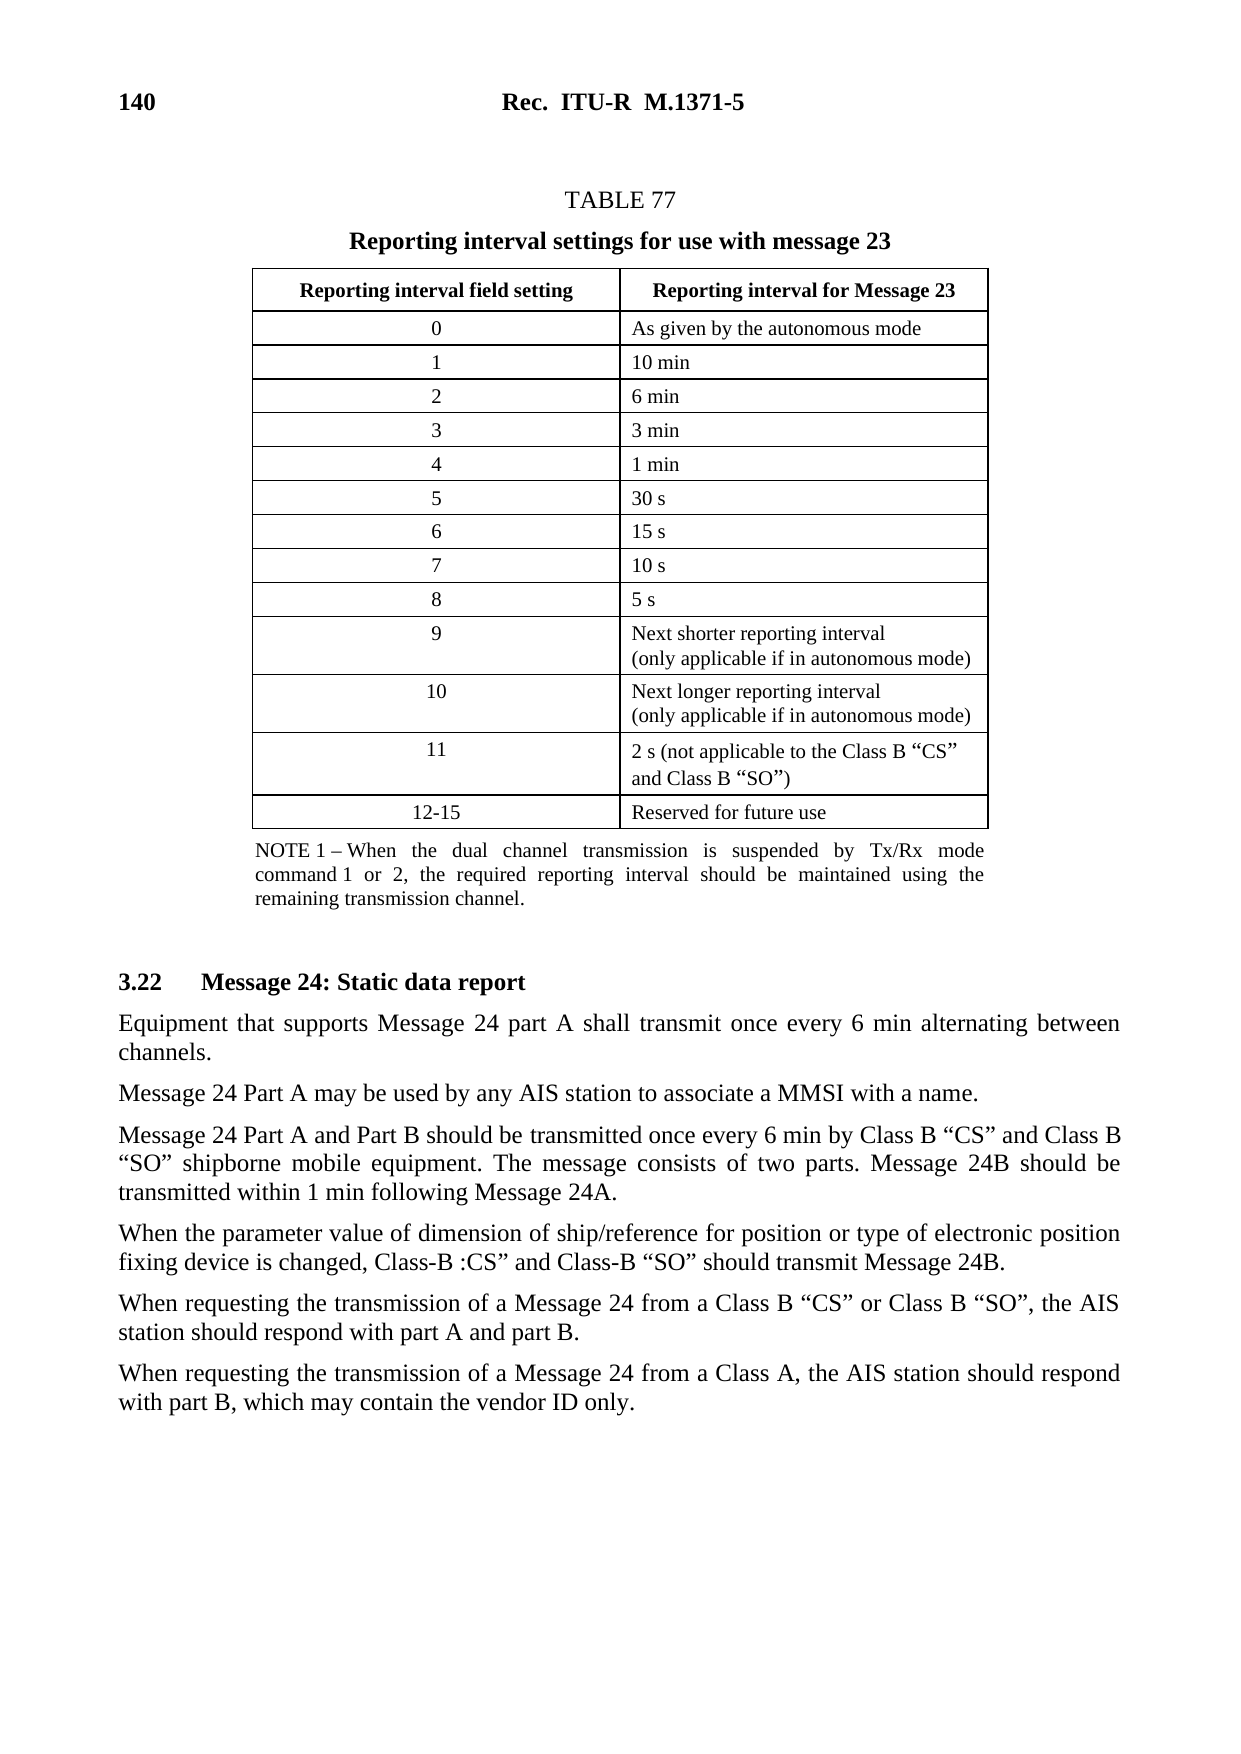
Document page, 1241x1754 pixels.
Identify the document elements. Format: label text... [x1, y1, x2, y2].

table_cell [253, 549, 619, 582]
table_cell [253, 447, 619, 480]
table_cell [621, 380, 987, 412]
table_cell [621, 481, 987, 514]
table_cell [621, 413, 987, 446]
text Equipment that supports Message 24 part A shall transmit once every 6 min alternating between channels. [118, 1008, 1122, 1066]
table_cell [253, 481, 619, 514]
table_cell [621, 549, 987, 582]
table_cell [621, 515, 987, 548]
title Reporting interval settings for use with message 23 [118, 226, 1122, 255]
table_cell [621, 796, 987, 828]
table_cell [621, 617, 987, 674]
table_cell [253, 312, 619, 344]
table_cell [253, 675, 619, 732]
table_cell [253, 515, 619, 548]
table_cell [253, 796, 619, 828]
text Message 24 Part A may be used by any AIS station to associate a MMSI with a name. [118, 1078, 1122, 1107]
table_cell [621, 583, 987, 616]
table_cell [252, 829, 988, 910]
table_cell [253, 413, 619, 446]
text When requesting the transmission of a Message 24 from a Class B “CS” or Class B “SO”, the AIS station should respond with part A and part B. [118, 1288, 1122, 1346]
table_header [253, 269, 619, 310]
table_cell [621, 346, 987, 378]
text Message 24 Part A and Part B should be transmitted once every 6 min by Class B “CS” and Class B “SO” shipborne mobile equipment. The message consists of two parts. Message 24B should be transmitted within 1 min following Message 24A. [118, 1120, 1122, 1206]
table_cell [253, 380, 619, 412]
text When requesting the transmission of a Message 24 from a Class A, the AIS station should respond with part B, which may contain the vendor ID only. [118, 1358, 1122, 1416]
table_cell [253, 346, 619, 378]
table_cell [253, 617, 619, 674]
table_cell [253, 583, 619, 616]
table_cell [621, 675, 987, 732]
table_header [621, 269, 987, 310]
text TABLE 77 [118, 185, 1122, 214]
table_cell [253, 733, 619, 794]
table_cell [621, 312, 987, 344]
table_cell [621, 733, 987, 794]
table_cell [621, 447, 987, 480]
text When the parameter value of dimension of ship/reference for position or type of electronic position fixing device is changed, Class-B :CS” and Class-B “SO” should transmit Message 24B. [118, 1218, 1122, 1276]
subtitle 3.22 Message 24: Static data report [118, 967, 1122, 996]
